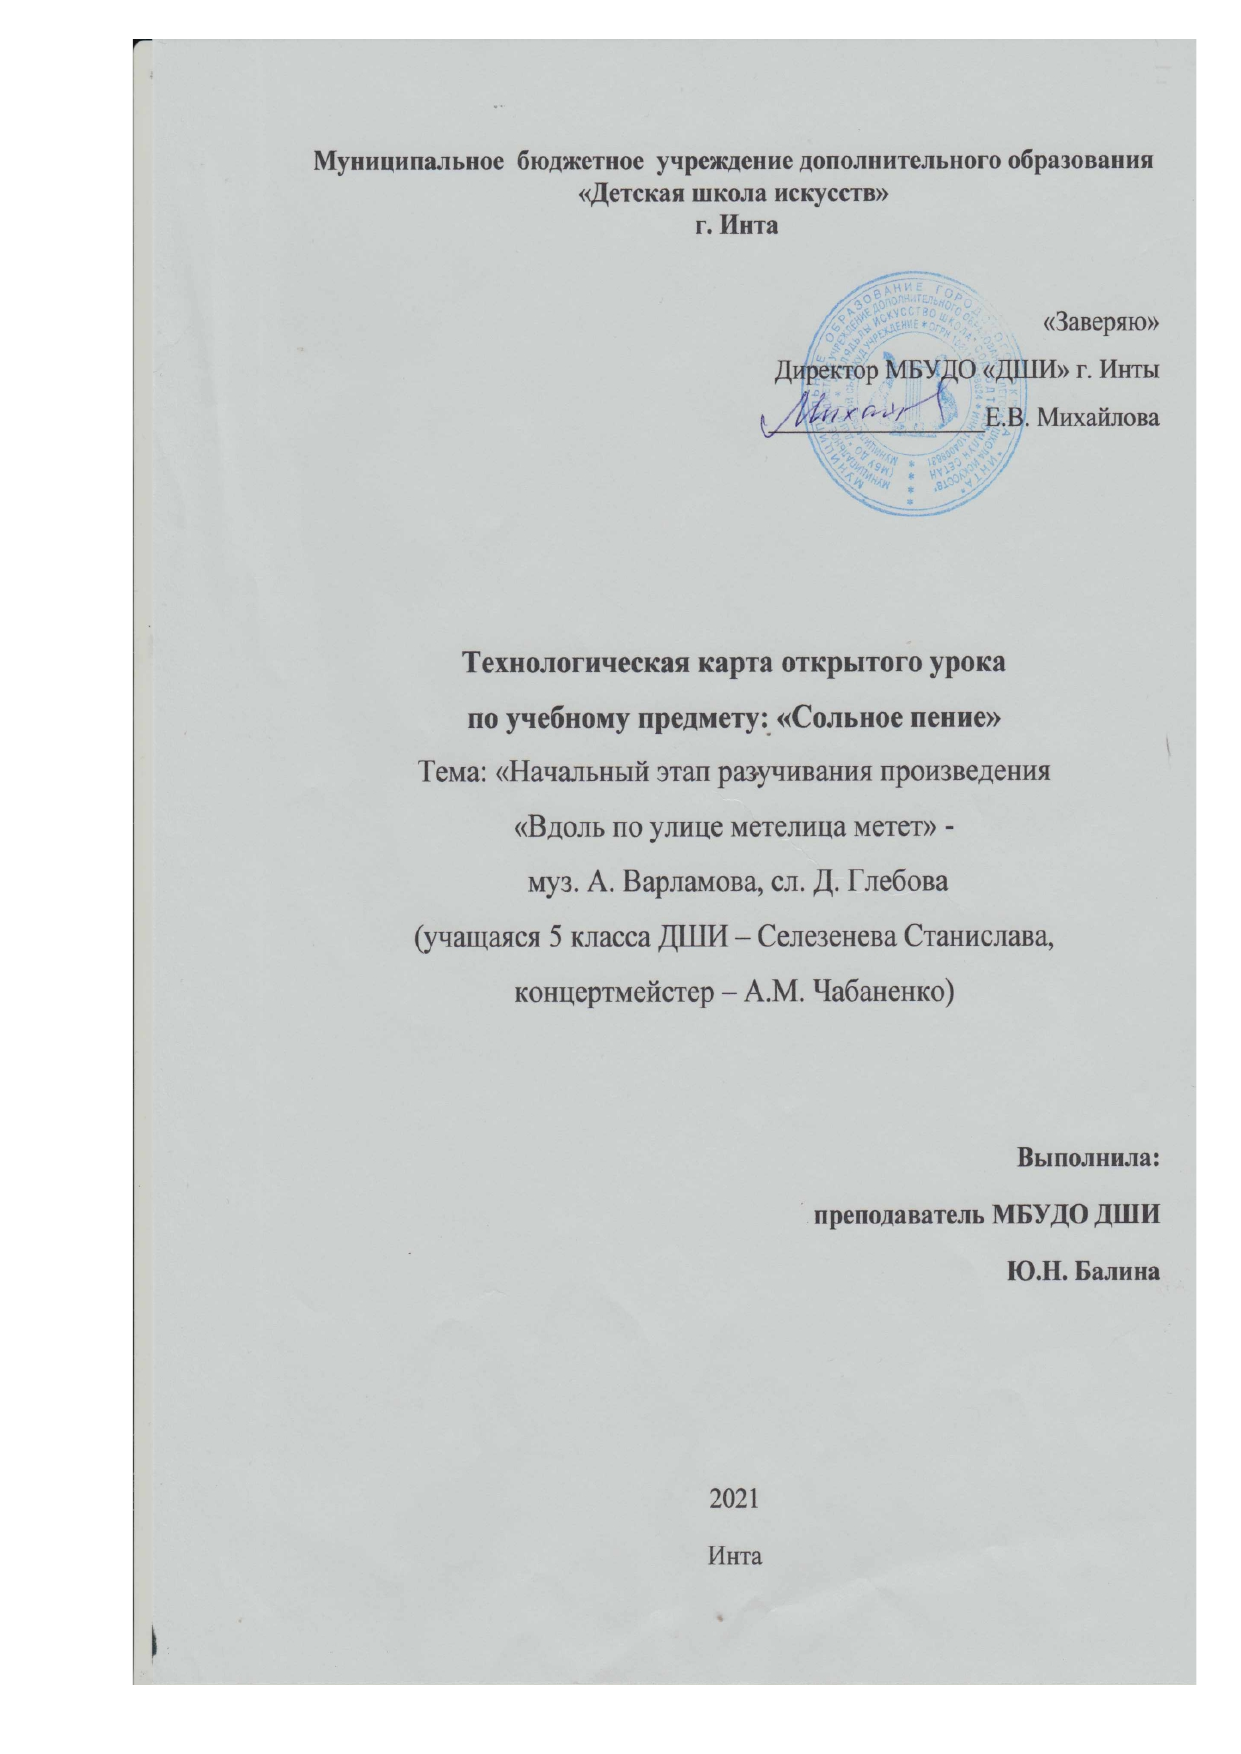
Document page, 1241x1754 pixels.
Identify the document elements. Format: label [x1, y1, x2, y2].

picture [132, 39, 1197, 1685]
